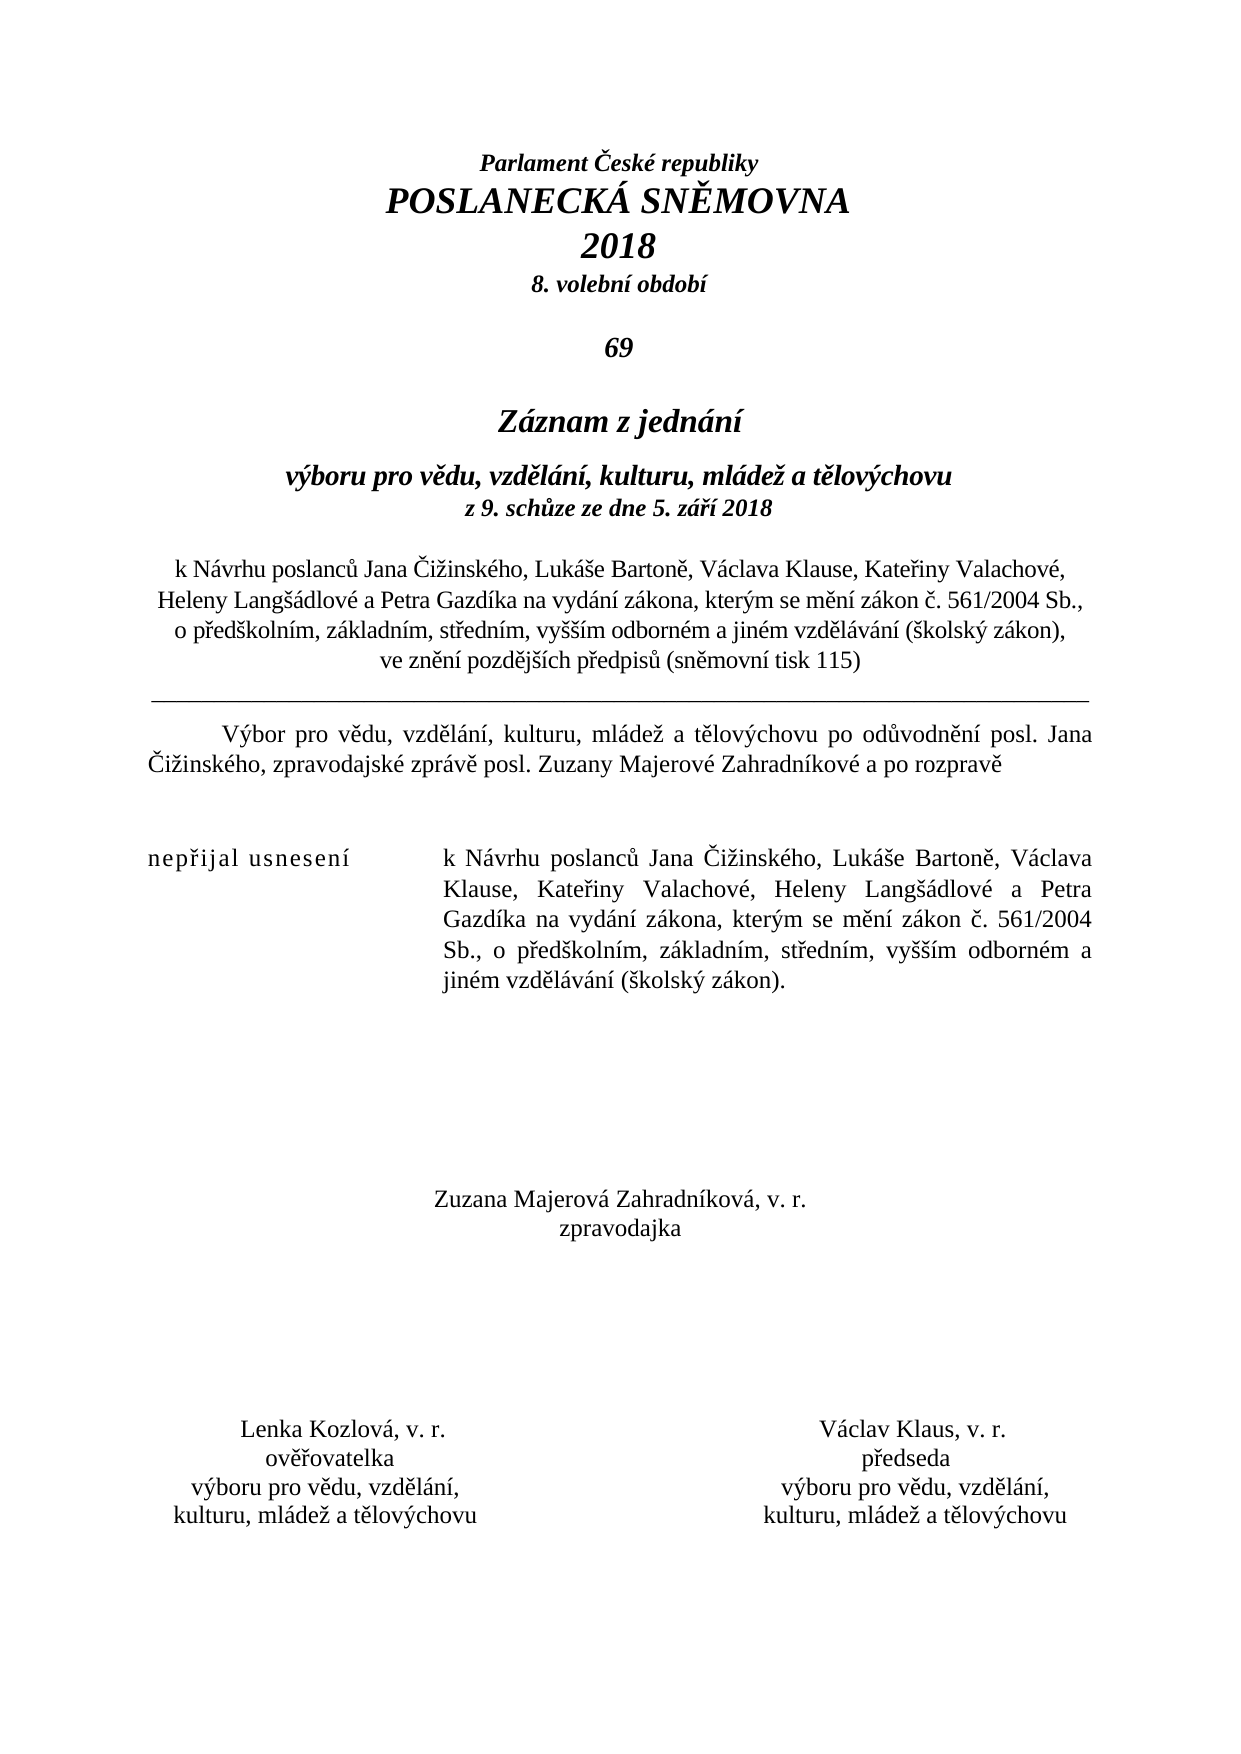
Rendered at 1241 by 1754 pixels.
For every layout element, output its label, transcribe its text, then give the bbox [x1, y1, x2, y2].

text výboru pro vědu, vzdělání, výboru pro vědu, vzdělání, [148, 1472, 1093, 1500]
text 2018 [148, 224, 1093, 267]
text 69 [148, 330, 1093, 364]
text z 9. schůze ze dne 5. září 2018 [148, 493, 1093, 522]
text Parlament České republiky [148, 148, 1093, 176]
text Lenka Kozlová, v. r. Václav Klaus, v. r. ověřovatelka předseda [148, 1414, 1093, 1472]
text ___________________________________________________________________________ [148, 676, 1093, 705]
text zpravodajka [148, 1213, 1093, 1242]
text ve znění pozdějších předpisů (sněmovní tisk 115) [148, 646, 1093, 674]
text Výbor pro vědu, vzdělání, kulturu, mládež a tělovýchovu po odůvodnění posl. Jana Čižinského, zpravodajské zprávě posl. Zuzany Majerové Zahradníkové a po rozpravě [148, 719, 1093, 778]
text kulturu, mládež a tělovýchovu kulturu, mládež a tělovýchovu [148, 1500, 1093, 1529]
text Záznam z jednání [148, 401, 1093, 439]
text 8. volební období [148, 269, 1093, 298]
text POSLANECKÁ SNĚMOVNA [148, 178, 1093, 221]
text nepřijal usnesení k Návrhu poslanců Jana Čižinského, Lukáše Bartoně, Václava Klause, Kateřiny Valachové, Heleny Langšádlové a Petra Gazdíka na vydání zákona, kterým se mění zákon č. 561/2004 Sb., o předškolním, základním, středním, vyšším odborném a jiném vzdělávání (školský zákon). [148, 843, 1093, 994]
text výboru pro vědu, vzdělání, kulturu, mládež a tělovýchovu [148, 458, 1093, 492]
text k Návrhu poslanců Jana Čižinského, Lukáše Bartoně, Václava Klause, Kateřiny Valachové, Heleny Langšádlové a Petra Gazdíka na vydání zákona, kterým se mění zákon č. 561/2004 Sb., o předškolním, základním, středním, vyšším odborném a jiném vzdělávání (školský zákon), [148, 554, 1093, 644]
text Zuzana Majerová Zahradníková, v. r. [148, 1184, 1093, 1213]
